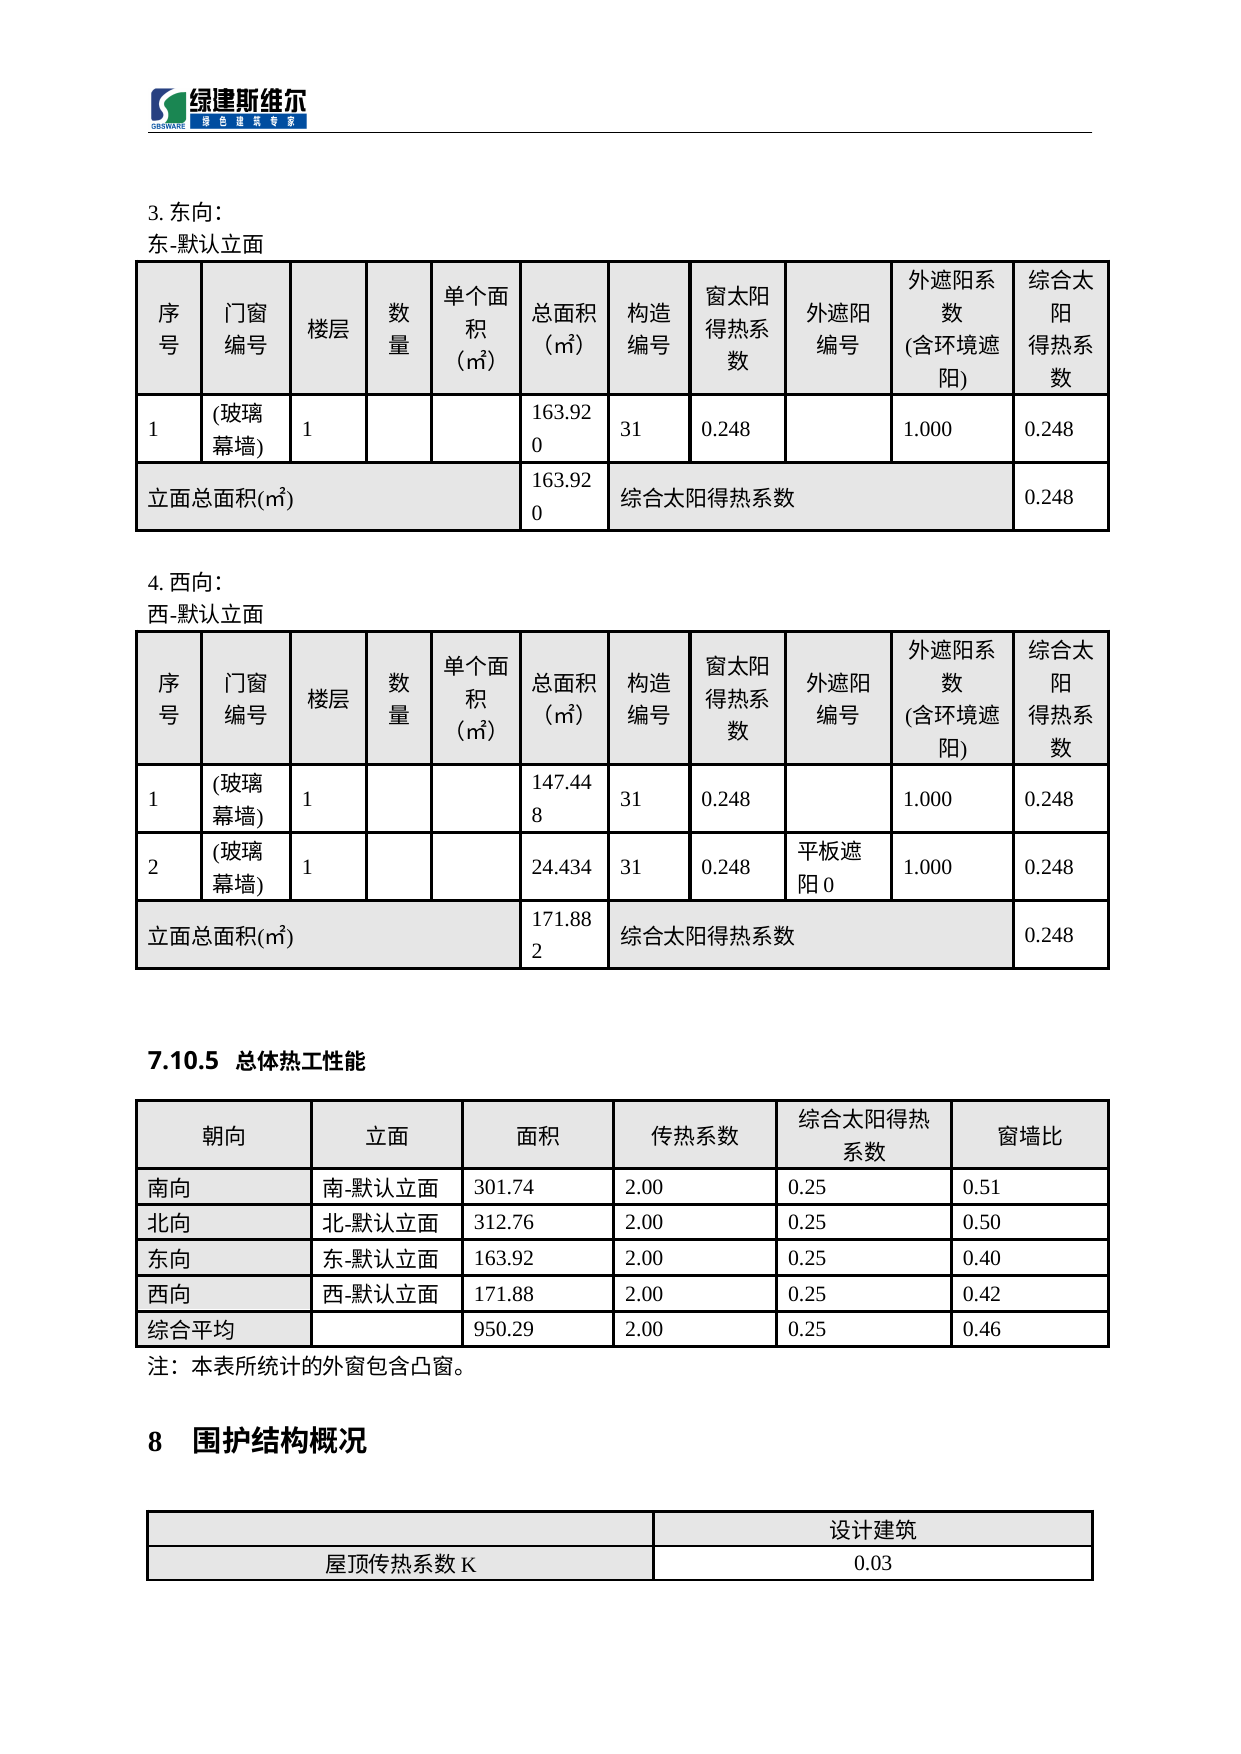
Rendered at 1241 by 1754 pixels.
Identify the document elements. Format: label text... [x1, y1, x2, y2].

table_cell 0.248 [1015, 464, 1107, 529]
table_cell 0.25 [778, 1277, 950, 1309]
text 3. 东向： [148, 194, 1092, 227]
table_cell 1 [138, 396, 200, 461]
table_cell 立面总面积(㎡) [138, 464, 519, 529]
table_header [149, 1513, 652, 1545]
table_cell 2.00 [615, 1170, 775, 1203]
table_header 门窗 编号 [203, 633, 289, 763]
table_header 综合太阳 得热系数 [1015, 633, 1107, 763]
table_header 单个面积（㎡） [433, 633, 519, 763]
table_cell 南-默认立面 [313, 1170, 461, 1203]
table_cell 0.50 [953, 1206, 1107, 1238]
text 4. 西向： [148, 564, 1092, 597]
text 东-默认立面 [148, 227, 1092, 259]
table_header 序号 [138, 263, 200, 393]
table_cell 0.248 [1015, 766, 1107, 831]
table_cell 0.248 [1015, 396, 1107, 461]
table_cell 0.25 [778, 1206, 950, 1238]
table_cell 171.882 [522, 902, 607, 967]
table_cell 综合平均 [138, 1313, 310, 1345]
table_header 综合太阳得热系数 [778, 1102, 950, 1167]
table_cell 0.40 [953, 1241, 1107, 1274]
table_cell 312.76 [464, 1206, 612, 1238]
subtitle 围护结构概况 [148, 1406, 1092, 1471]
table_header 数量 [368, 263, 430, 393]
table_cell 综合太阳得热系数 [610, 902, 1012, 967]
table_cell 0.46 [953, 1313, 1107, 1345]
table_cell 东向 [138, 1241, 310, 1274]
table_header 构造 编号 [610, 633, 688, 763]
table_cell 0.25 [778, 1241, 950, 1274]
table_cell 1.000 [893, 766, 1012, 831]
table_header 数量 [368, 633, 430, 763]
table_cell 北向 [138, 1206, 310, 1238]
table_cell (玻璃幕墙) [203, 396, 289, 461]
table_header 窗太阳 得热系数 [692, 633, 784, 763]
table_header 总面积（㎡） [522, 263, 607, 393]
table_cell 147.448 [522, 766, 607, 831]
subtitle 总体热工性能 [148, 1028, 1092, 1093]
table_cell [433, 766, 519, 831]
table_header 窗墙比 [953, 1102, 1107, 1167]
table_cell 0.248 [692, 834, 784, 899]
table_cell 0.25 [778, 1170, 950, 1203]
table_cell 0.248 [692, 766, 784, 831]
table_cell 2.00 [615, 1241, 775, 1274]
table_cell 0.25 [778, 1313, 950, 1345]
table_header 外遮阳 编号 [787, 633, 890, 763]
table_header 单个面积（㎡） [433, 263, 519, 393]
table_header 朝向 [138, 1102, 310, 1167]
table_cell [787, 766, 890, 831]
table_cell [368, 396, 430, 461]
table_header 外遮阳系数 (含环境遮阳) [893, 263, 1012, 393]
table_cell 1 [292, 834, 365, 899]
table_cell (玻璃幕墙) [203, 834, 289, 899]
table_cell 31 [610, 396, 688, 461]
table_header 外遮阳系数 (含环境遮阳) [893, 633, 1012, 763]
table_cell [787, 396, 890, 461]
table_cell 东-默认立面 [313, 1241, 461, 1274]
table_cell (玻璃幕墙) [203, 766, 289, 831]
table_cell 西-默认立面 [313, 1277, 461, 1309]
table_cell 综合太阳得热系数 [610, 464, 1012, 529]
table_cell 163.920 [522, 396, 607, 461]
table_header 窗太阳 得热系数 [692, 263, 784, 393]
table_header 综合太阳 得热系数 [1015, 263, 1107, 393]
table_cell 171.88 [464, 1277, 612, 1309]
table_cell 31 [610, 834, 688, 899]
table_header 楼层 [292, 633, 365, 763]
table_cell 2 [138, 834, 200, 899]
table_cell 0.42 [953, 1277, 1107, 1309]
table_cell 屋顶传热系数K 和热情性指标 D [149, 1547, 652, 1579]
table_cell [433, 834, 519, 899]
table_cell 1.000 [893, 834, 1012, 899]
table_header 总面积（㎡） [522, 633, 607, 763]
table_cell 301.74 [464, 1170, 612, 1203]
text 西-默认立面 [148, 597, 1092, 629]
table_cell 31 [610, 766, 688, 831]
table_header 设计建筑 [655, 1513, 1091, 1545]
table_cell 0.248 [1015, 834, 1107, 899]
table_cell 1.000 [893, 396, 1012, 461]
table_header 门窗 编号 [203, 263, 289, 393]
table_cell 1 [292, 396, 365, 461]
table_cell 南向 [138, 1170, 310, 1203]
table_cell 0.248 [692, 396, 784, 461]
table_cell 0.248 [1015, 902, 1107, 967]
table_header 传热系数 [615, 1102, 775, 1167]
table_cell 2.00 [615, 1206, 775, 1238]
text 注：本表所统计的外窗包含凸窗。 [148, 1348, 1092, 1381]
table_header 立面 [313, 1102, 461, 1167]
table_cell 平板遮阳0 [787, 834, 890, 899]
table_cell 0.51 [953, 1170, 1107, 1203]
table_header 构造 编号 [610, 263, 688, 393]
table_cell 1 [138, 766, 200, 831]
table_cell 950.29 [464, 1313, 612, 1345]
table_cell 北-默认立面 [313, 1206, 461, 1238]
table_cell [433, 396, 519, 461]
table_cell [368, 766, 430, 831]
table_cell 立面总面积(㎡) [138, 902, 519, 967]
table_header 面积 [464, 1102, 612, 1167]
table_cell 163.920 [522, 464, 607, 529]
table_header 外遮阳 编号 [787, 263, 890, 393]
table_cell 0.03 12.19 [655, 1547, 1091, 1579]
table_header 序号 [138, 633, 200, 763]
table_cell [368, 834, 430, 899]
table_cell 163.92 [464, 1241, 612, 1274]
table_header 楼层 [292, 263, 365, 393]
table_cell 24.434 [522, 834, 607, 899]
table_cell 2.00 [615, 1277, 775, 1309]
table_cell [313, 1313, 461, 1345]
table_cell 西向 [138, 1277, 310, 1309]
picture [147, 88, 308, 130]
table_cell 2.00 [615, 1313, 775, 1345]
table_cell 1 [292, 766, 365, 831]
